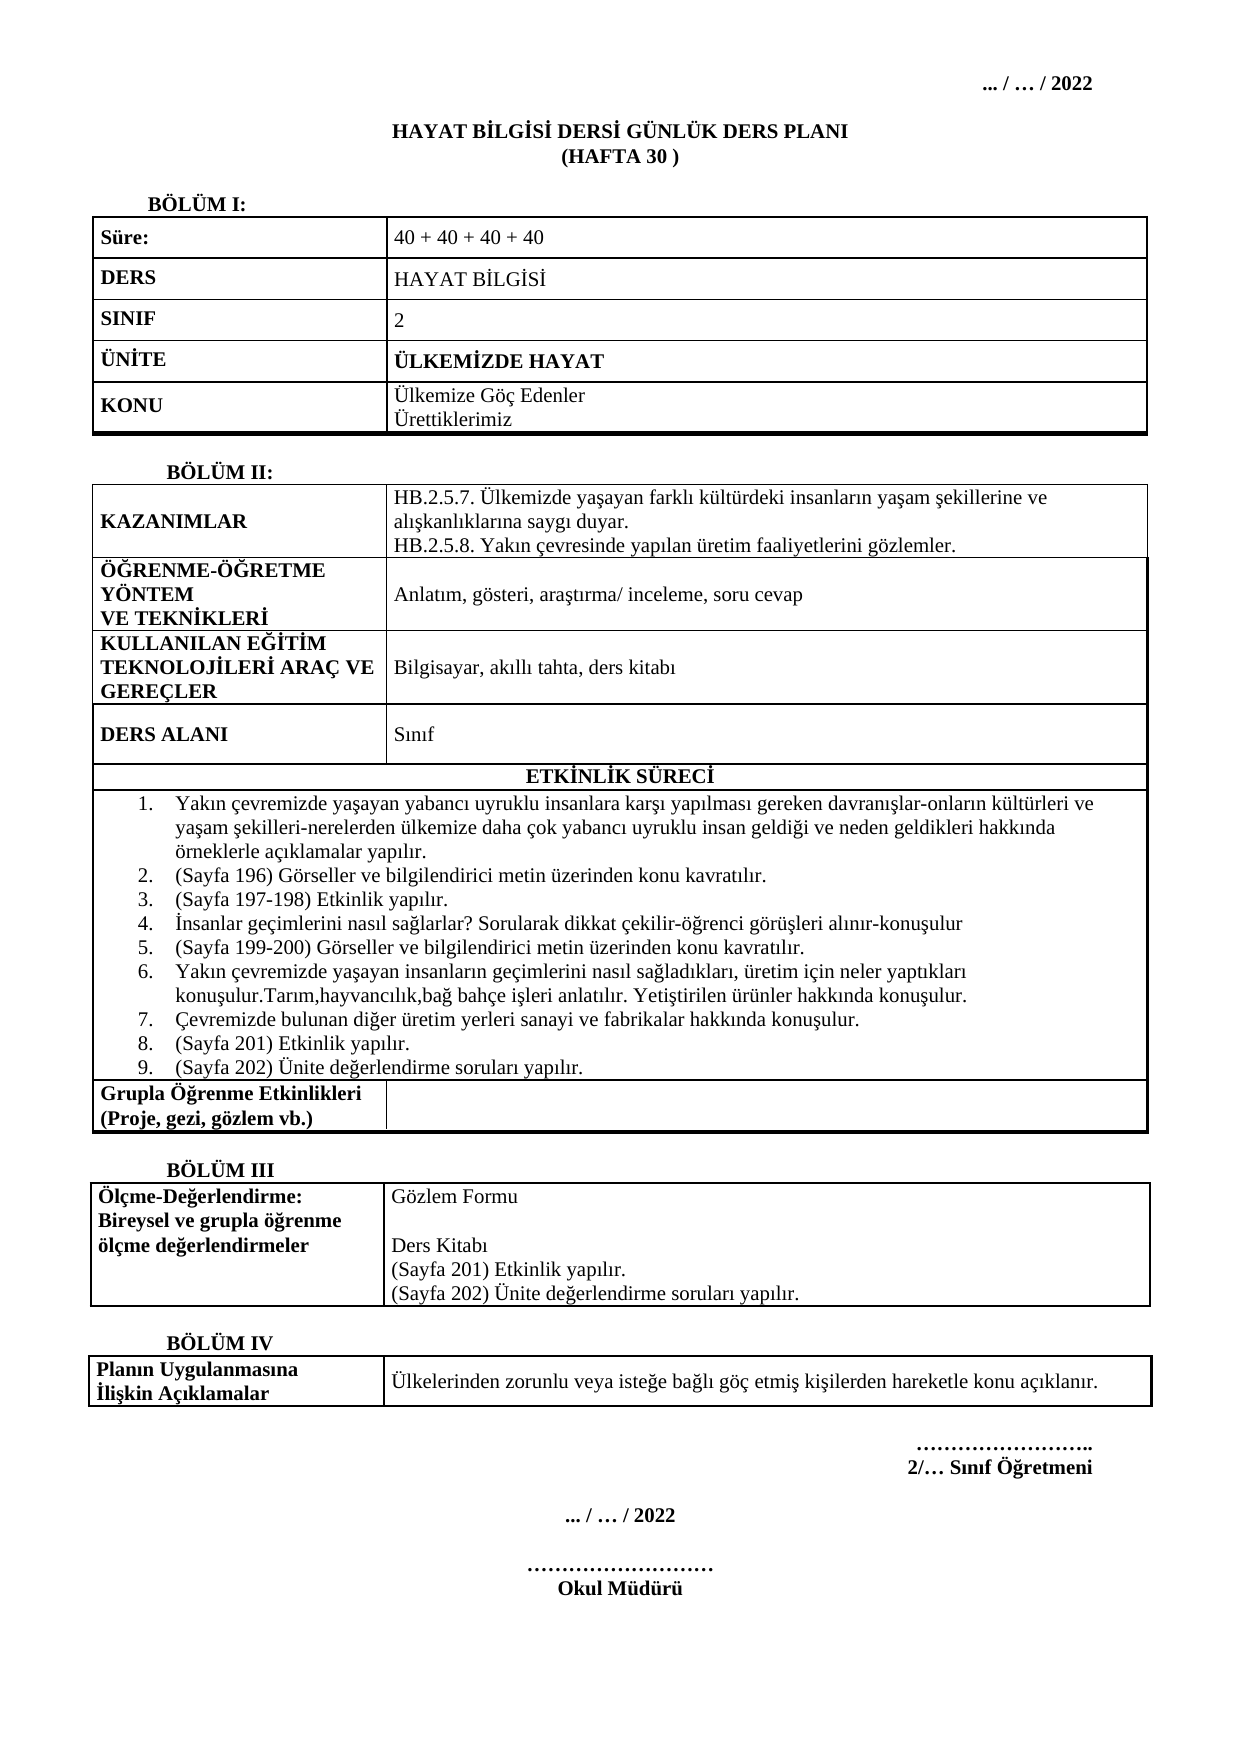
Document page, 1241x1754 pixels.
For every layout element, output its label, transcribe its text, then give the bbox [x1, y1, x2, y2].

text ... / … / 2022 [148, 71, 1092, 95]
table_cell ÜLKEMİZDE HAYAT [388, 341, 1146, 381]
table_cell [387, 1081, 1146, 1129]
table_header Süre: [94, 218, 386, 257]
table_cell Bilgisayar, akıllı tahta, ders kitabı [387, 631, 1146, 703]
table_cell Ülkemize Göç Edenler Ürettiklerimiz [388, 383, 1146, 431]
text HAYAT BİLGİSİ DERSİ GÜNLÜK DERS PLANI [148, 119, 1092, 143]
table_header HB.2.5.7. Ülkemizde yaşayan farklı kültürdeki insanların yaşam şekillerine ve alışkanlıklarına saygı duyar. HB.2.5.8. Yakın çevresinde yapılan üretim faaliyetlerini gözlemler. [387, 485, 1147, 557]
table_cell ÜNİTE [94, 341, 386, 381]
text …………………….. [148, 1431, 1092, 1455]
subtitle BÖLÜM IV [148, 1331, 1092, 1355]
text ... / … / 2022 [148, 1503, 1092, 1527]
subtitle BÖLÜM III [148, 1158, 1092, 1182]
text (HAFTA 30 ) [148, 143, 1092, 168]
text 2/… Sınıf Öğretmeni [148, 1455, 1092, 1479]
table_cell Anlatım, gösteri, araştırma/ inceleme, soru cevap [387, 558, 1146, 630]
table_header Gözlem Formu Ders Kitabı (Sayfa 201) Etkinlik yapılır. (Sayfa 202) Ünite değerlendirme soruları yapılır. [385, 1184, 1149, 1305]
table_cell 2 [388, 300, 1146, 340]
table_cell Yakın çevremizde yaşayan yabancı uyruklu insanlara karşı yapılması gereken davranışlar-onların kültürleri ve yaşam şekilleri-nerelerden ülkemize daha çok yabancı uyruklu insan geldiği ve neden geldikleri hakkında örneklerle açıklamalar yapılır. (Sayfa 196) Görseller ve bilgilendirici metin üzerinden konu kavratılır. (Sayfa 197-198) Etkinlik yapılır. İnsanlar geçimlerini nasıl sağlarlar? Sorularak dikkat çekilir-öğrenci görüşleri alınır-konuşulur (Sayfa 199-200) Görseller ve bilgilendirici metin üzerinden konu kavratılır. Yakın çevremizde yaşayan insanların geçimlerini nasıl sağladıkları, üretim için neler yaptıkları konuşulur.Tarım,hayvancılık,bağ bahçe işleri anlatılır. Yetiştirilen ürünler hakkında konuşulur. Çevremizde bulunan diğer üretim yerleri sanayi ve fabrikalar hakkında konuşulur. (Sayfa 201) Etkinlik yapılır. (Sayfa 202) Ünite değerlendirme soruları yapılır. [94, 791, 1146, 1079]
table_cell KULLANILAN EĞİTİM TEKNOLOJİLERİ ARAÇ VE GEREÇLER [93, 631, 386, 703]
text ……………………… [148, 1552, 1092, 1576]
table_header Ülkelerinden zorunlu veya isteğe bağlı göç etmiş kişilerden hareketle konu açıklanır. [385, 1357, 1150, 1405]
table_header Ölçme-Değerlendirme: Bireysel ve grupla öğrenme ölçme değerlendirmeler [92, 1184, 383, 1305]
table_cell ETKİNLİK SÜRECİ [94, 765, 1146, 788]
table_cell Sınıf [387, 705, 1146, 763]
table_cell DERS ALANI [94, 705, 386, 763]
text BÖLÜM II: [148, 459, 1092, 484]
table_cell SINIF [94, 300, 386, 340]
table_cell KONU [94, 383, 386, 431]
table_header 40 + 40 + 40 + 40 [388, 218, 1146, 257]
table_header Planın Uygulanmasına İlişkin Açıklamalar [90, 1357, 383, 1405]
table_cell Grupla Öğrenme Etkinlikleri (Proje, gezi, gözlem vb.) [94, 1081, 386, 1129]
text BÖLÜM I: [148, 192, 1092, 216]
table_cell ÖĞRENME-ÖĞRETME YÖNTEM VE TEKNİKLERİ [93, 558, 386, 630]
table_header KAZANIMLAR [93, 485, 386, 557]
text Okul Müdürü [148, 1576, 1092, 1600]
table_cell HAYAT BİLGİSİ [388, 259, 1146, 298]
table_cell DERS [94, 259, 386, 298]
